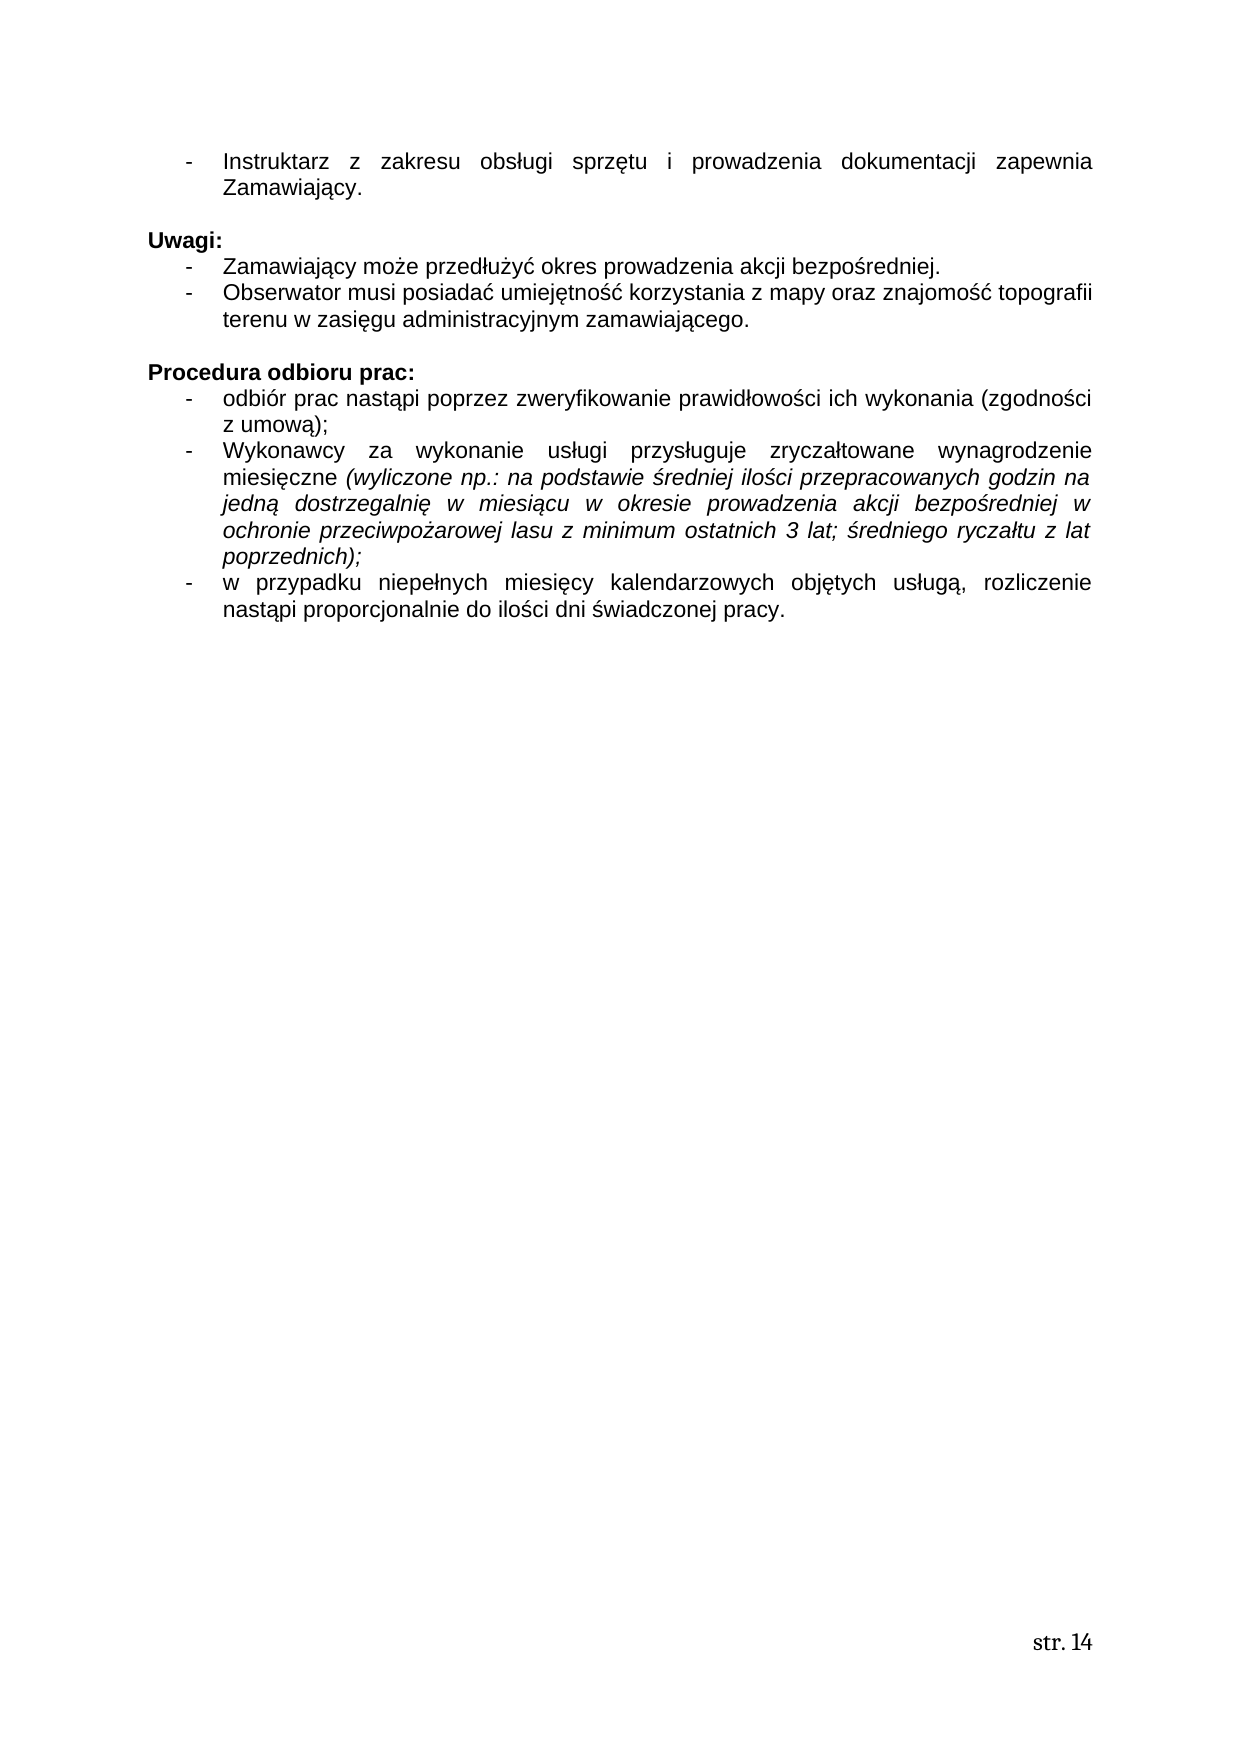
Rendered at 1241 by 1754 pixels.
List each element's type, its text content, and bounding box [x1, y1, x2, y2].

list Zamawiający może przedłużyć okres prowadzenia akcji bezpośredniej. [185, 253, 1093, 279]
text Procedura odbioru prac: [148, 358, 1093, 385]
list odbiór prac nastąpi poprzez zweryfikowanie prawidłowości ich wykonania (zgodności z umową); [185, 385, 1093, 437]
list Instruktarz z zakresu obsługi sprzętu i prowadzenia dokumentacji zapewnia Zamawiający. [185, 148, 1093, 200]
list w przypadku niepełnych miesięcy kalendarzowych objętych usługą, rozliczenie nastąpi proporcjonalnie do ilości dni świadczonej pracy. [185, 569, 1093, 622]
text Uwagi: [148, 227, 1093, 253]
list Wykonawcy za wykonanie usługi przysługuje zryczałtowane wynagrodzenie miesięczne (wyliczone np.: na podstawie średniej ilości przepracowanych godzin na jedną dostrzegalnię w miesiącu w okresie prowadzenia akcji bezpośredniej w ochronie przeciwpożarowej lasu z minimum ostatnich 3 lat; średniego ryczałtu z lat poprzednich); [185, 437, 1093, 569]
list Obserwator musi posiadać umiejętność korzystania z mapy oraz znajomość topografii terenu w zasięgu administracyjnym zamawiającego. [185, 279, 1093, 332]
